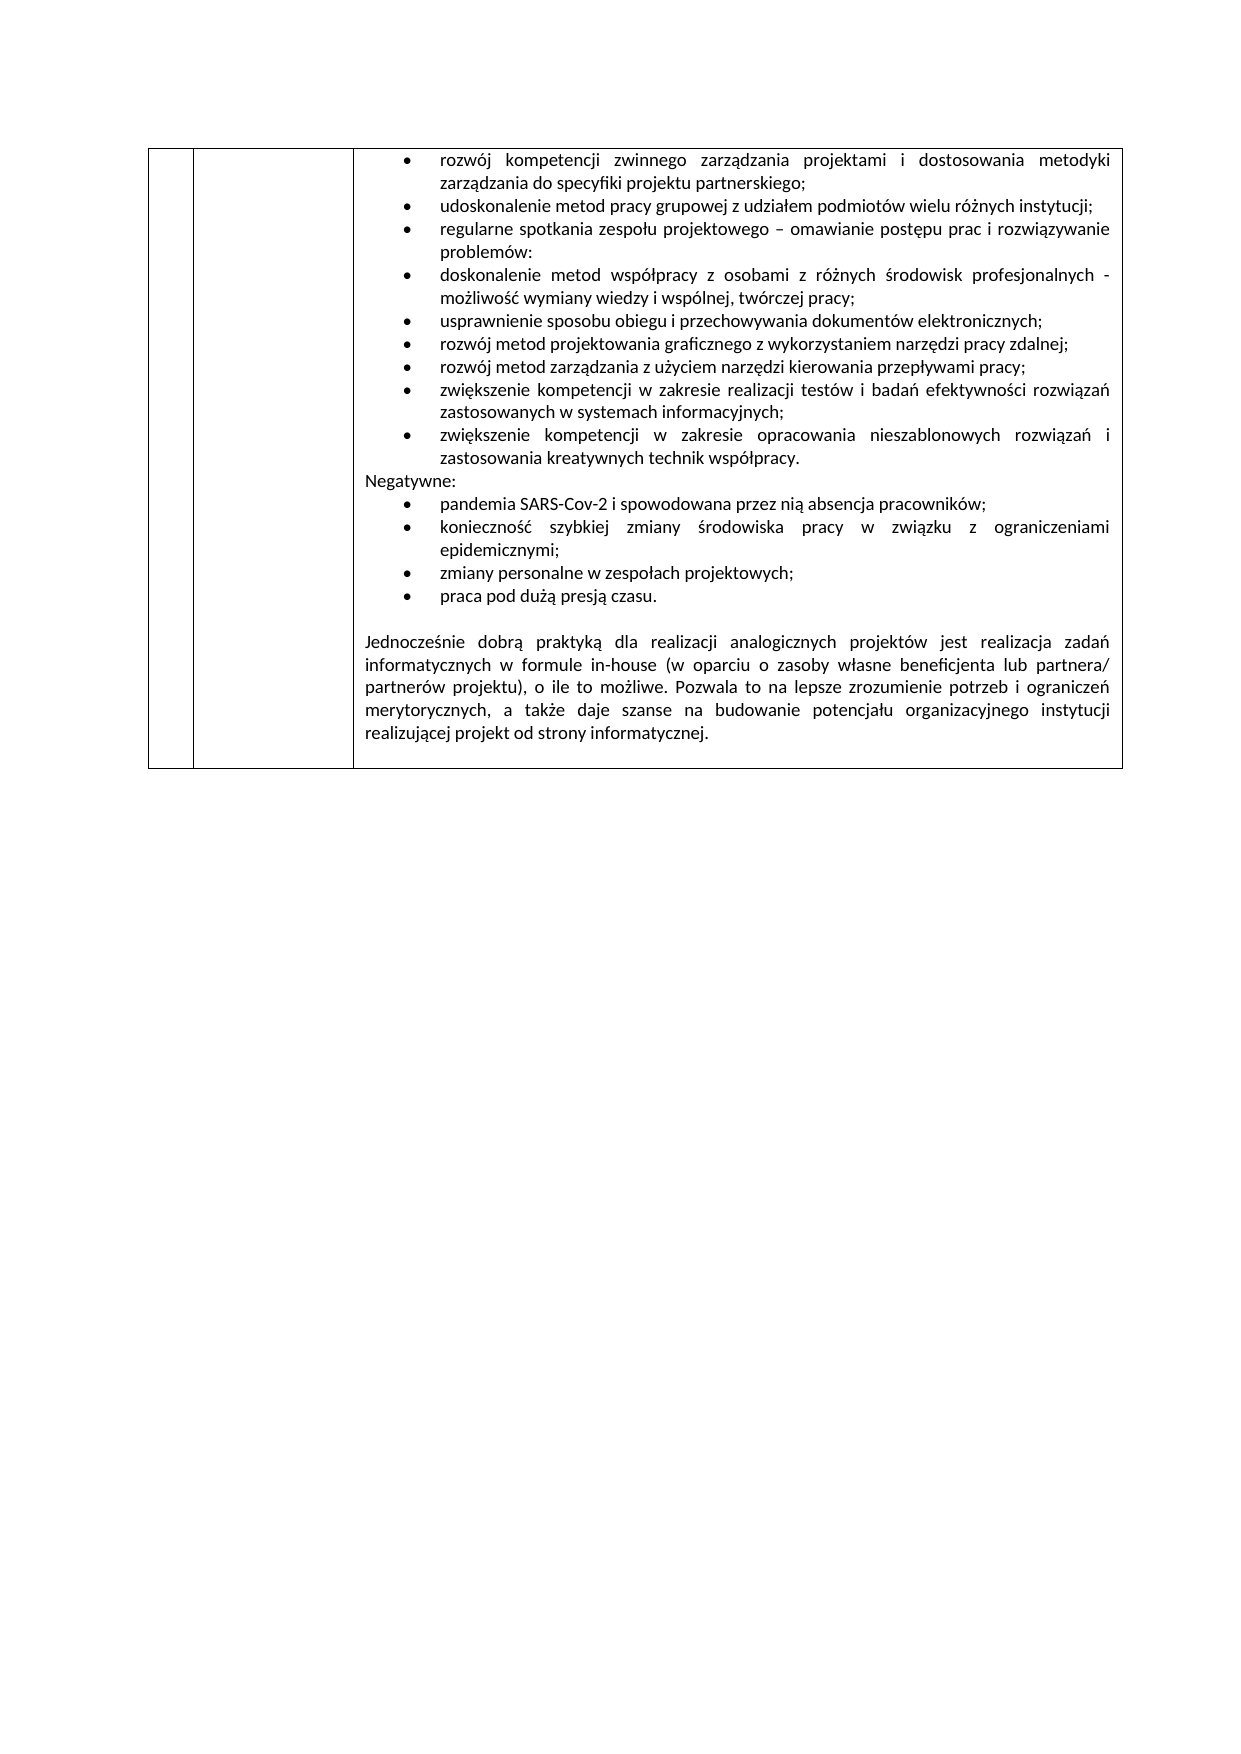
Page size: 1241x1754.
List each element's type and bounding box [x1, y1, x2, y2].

table_cell [149, 149, 193, 767]
table_cell [354, 149, 1122, 767]
table_cell [194, 149, 353, 767]
